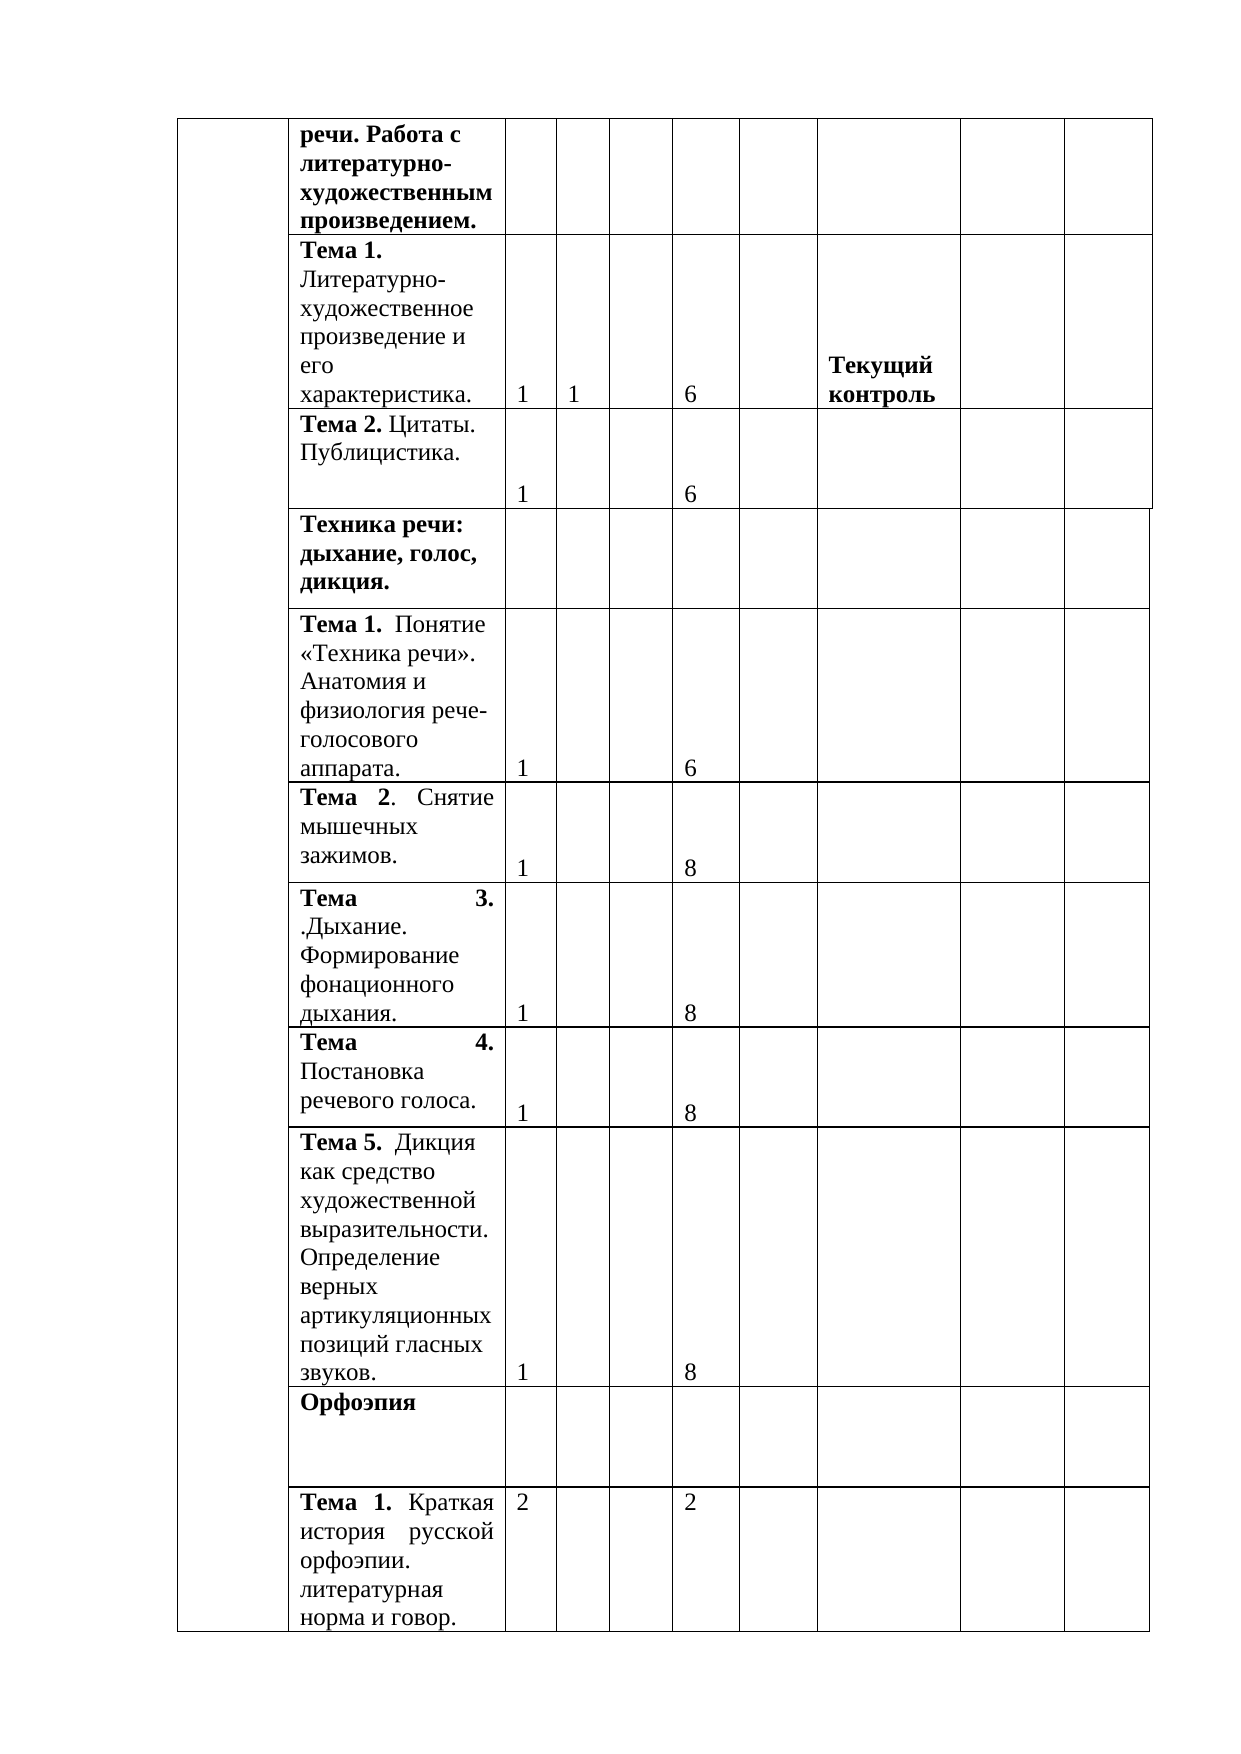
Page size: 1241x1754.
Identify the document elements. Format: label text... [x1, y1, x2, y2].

table_cell [961, 1488, 1064, 1631]
table_cell 1 [506, 783, 556, 882]
table_cell [1065, 409, 1152, 508]
table_cell Тема 2. Цитаты. Публицистика. [289, 409, 505, 508]
table_cell 1 [506, 1028, 556, 1126]
table_cell 1 [557, 235, 609, 408]
table_cell [610, 1387, 672, 1486]
table_cell [961, 1028, 1064, 1126]
table_cell Тема 1. Литературно-художественное произведение и его характеристика. [289, 235, 505, 408]
table_cell 2 [673, 1488, 739, 1631]
table_cell [673, 119, 739, 234]
table_cell 1 [506, 235, 556, 408]
table_cell [557, 1028, 609, 1126]
table_cell [610, 119, 672, 234]
table_cell [1065, 119, 1152, 234]
table_cell [506, 119, 556, 234]
table_cell [1065, 1028, 1149, 1126]
table_cell [1065, 235, 1152, 408]
table_cell Орфоэпия [289, 1387, 505, 1486]
table_cell [818, 1488, 960, 1631]
table_cell [610, 883, 672, 1026]
table_cell [818, 119, 960, 234]
table_cell [818, 883, 960, 1026]
table_cell [961, 609, 1064, 781]
table_cell [961, 1387, 1064, 1486]
table_cell [818, 609, 960, 781]
table_cell [818, 783, 960, 882]
table_cell [557, 1128, 609, 1386]
table_cell 8 [673, 1128, 739, 1386]
table_cell 1 [506, 883, 556, 1026]
table_cell 6 [673, 409, 739, 508]
table_cell Тема 5. Дикция как средство художественной выразительности. Определение верных артикуляционных позиций гласных звуков. [289, 1128, 505, 1386]
table_cell 6 [673, 609, 739, 781]
table_cell [557, 1488, 609, 1631]
table_cell Тема 1. Понятие «Техника речи». Анатомия и физиология рече-голосового аппарата. [289, 609, 505, 781]
table_cell [1065, 509, 1149, 608]
table_cell [673, 509, 739, 608]
table_cell [610, 1128, 672, 1386]
table_cell [740, 1387, 817, 1486]
table_cell [557, 119, 609, 234]
table_cell [740, 1028, 817, 1126]
table_cell [818, 1028, 960, 1126]
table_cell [289, 119, 505, 234]
table_cell [1065, 1488, 1149, 1631]
table_cell [740, 783, 817, 882]
table_cell [610, 783, 672, 882]
table_cell Тема 1. Краткая история русской орфоэпии. литературная норма и говор. [289, 1488, 505, 1631]
table_cell Тема 4. Постановка речевого голоса. [289, 1028, 505, 1126]
table_cell [557, 409, 609, 508]
table_cell [961, 1128, 1064, 1386]
table_cell 6 [673, 235, 739, 408]
table_cell [610, 1028, 672, 1126]
table_cell [506, 509, 556, 608]
table_cell [740, 883, 817, 1026]
table_cell [961, 235, 1064, 408]
table_cell 8 [673, 883, 739, 1026]
table_cell [557, 883, 609, 1026]
table_cell [740, 609, 817, 781]
table_cell [610, 509, 672, 608]
table_cell [961, 783, 1064, 882]
table_cell [673, 1387, 739, 1486]
table_cell Текущий контроль [818, 235, 960, 408]
table_cell 2 [506, 1488, 556, 1631]
table_cell 8 [673, 783, 739, 882]
table_cell [961, 883, 1064, 1026]
table_cell [1065, 1387, 1149, 1486]
table_cell [1065, 783, 1149, 882]
table_cell [1065, 883, 1149, 1026]
table_cell 1 [506, 609, 556, 781]
table_cell [557, 609, 609, 781]
table_cell [1065, 609, 1149, 781]
table_cell [506, 1387, 556, 1486]
table_cell 8 [673, 1028, 739, 1126]
table_cell [610, 1488, 672, 1631]
table_cell [557, 783, 609, 882]
table_cell [740, 1128, 817, 1386]
table_cell [740, 1488, 817, 1631]
table_cell [610, 609, 672, 781]
table_cell [610, 235, 672, 408]
table_cell [818, 409, 960, 508]
table_cell [818, 1128, 960, 1386]
table_cell [961, 509, 1064, 608]
table_cell [557, 509, 609, 608]
table_cell [740, 509, 817, 608]
table_cell [1065, 1128, 1149, 1386]
table_cell [818, 509, 960, 608]
table_cell [740, 235, 817, 408]
table_cell Тема 3. .Дыхание. Формирование фонационного дыхания. [289, 883, 505, 1026]
table_cell [961, 409, 1064, 508]
table_cell [818, 1387, 960, 1486]
table_cell [610, 409, 672, 508]
table_cell [740, 409, 817, 508]
table_cell Тема 2. Снятие мышечных зажимов. [289, 783, 505, 882]
table_cell 1 [506, 1128, 556, 1386]
table_cell [557, 1387, 609, 1486]
table_cell [961, 119, 1064, 234]
table_cell Техника речи: дыхание, голос, дикция. [289, 509, 505, 608]
table_cell 1 [506, 409, 556, 508]
table_cell [740, 119, 817, 234]
